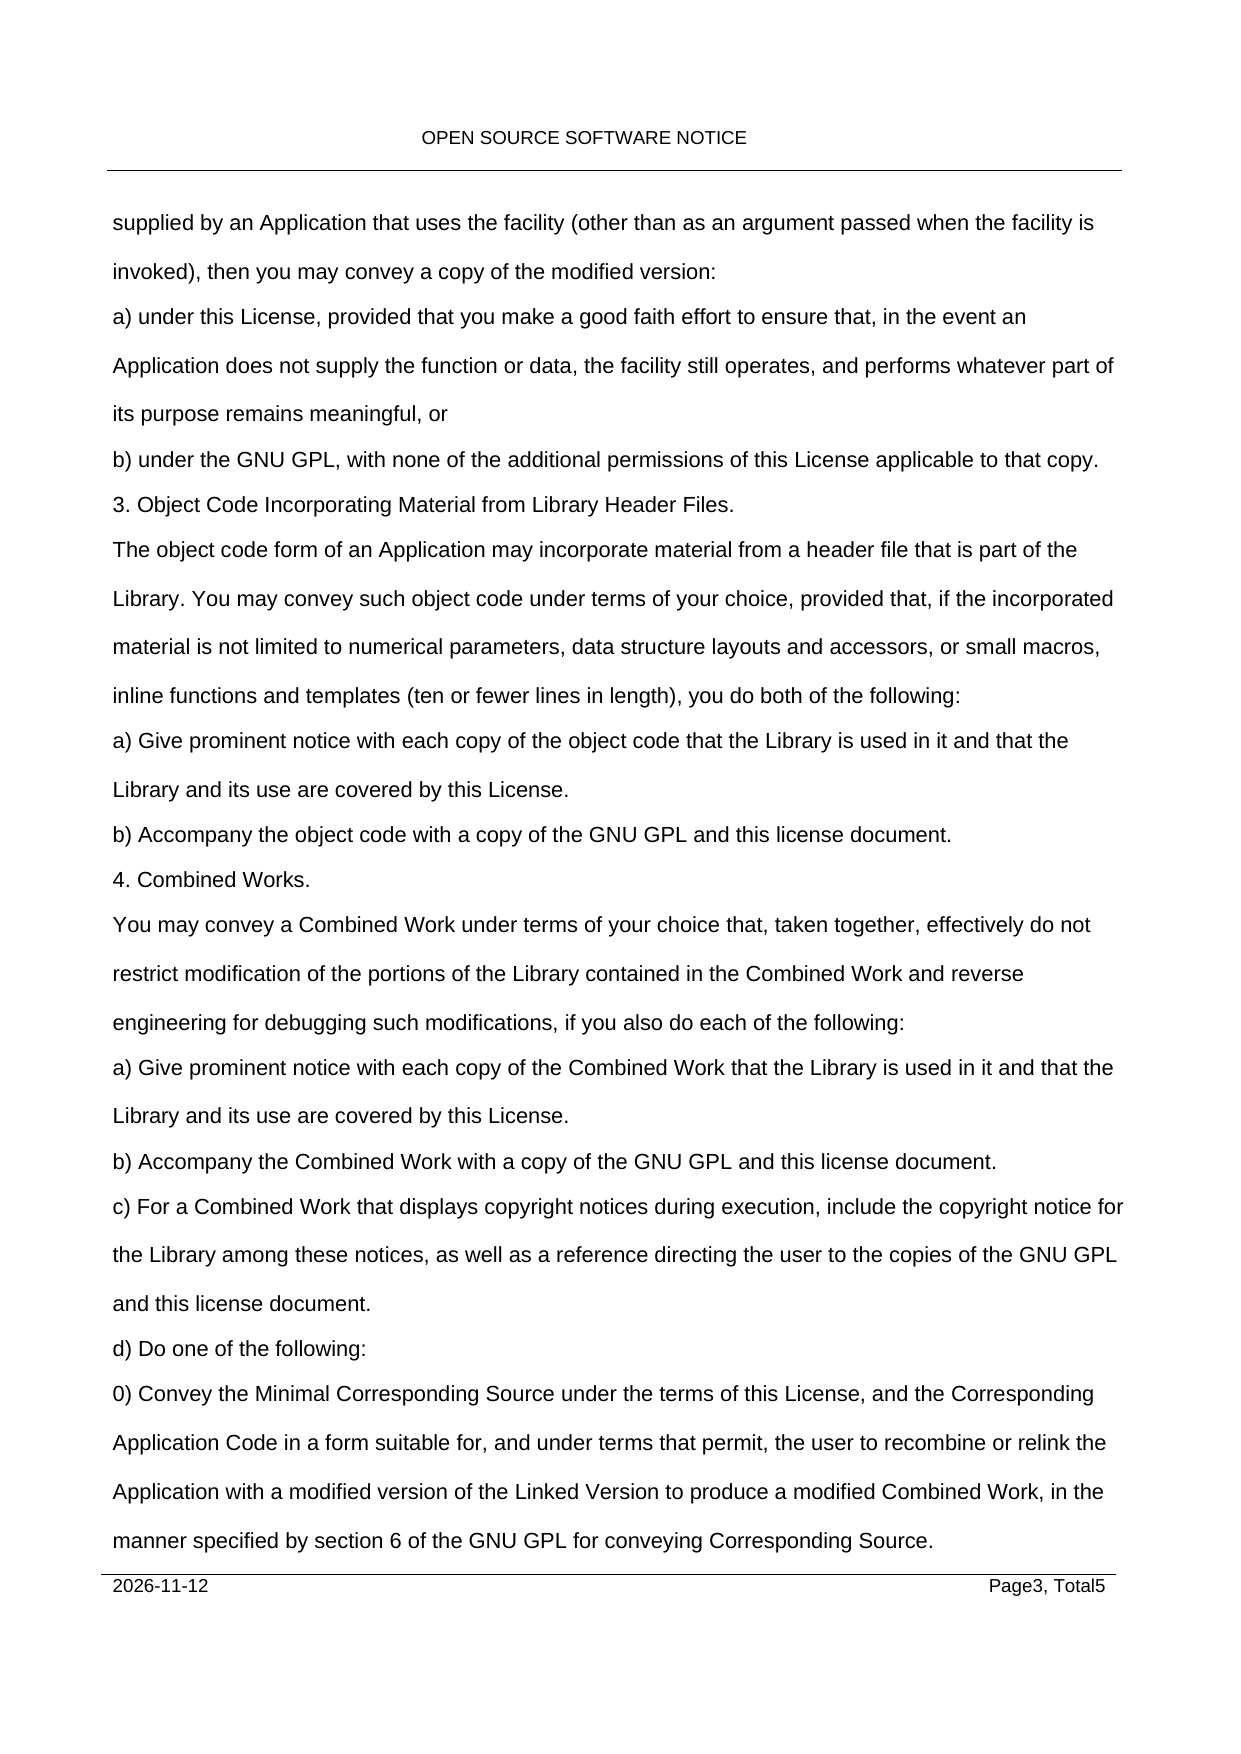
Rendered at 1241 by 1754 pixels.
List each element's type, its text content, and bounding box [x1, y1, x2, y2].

text c) For a Combined Work that displays copyright notices during execution, include the copyright notice for the Library among these notices, as well as a reference directing the user to the copies of the GNU GPL and this license document. [112, 1190, 1128, 1320]
text a) Give prominent notice with each copy of the Combined Work that the Library is used in it and that the Library and its use are covered by this License. [112, 1051, 1128, 1132]
text The object code form of an Application may incorporate material from a header file that is part of the Library. You may convey such object code under terms of your choice, provided that, if the incorporated material is not limited to numerical parameters, data structure layouts and accessors, or small macros, inline functions and templates (ten or fewer lines in length), you do both of the following: [112, 533, 1128, 712]
text You may convey a Combined Work under terms of your choice that, taken together, effectively do not restrict modification of the portions of the Library contained in the Combined Work and reverse engineering for debugging such modifications, if you also do each of the following: [112, 908, 1128, 1038]
text b) Accompany the object code with a copy of the GNU GPL and this license document. [112, 818, 1128, 851]
text 3. Object Code Incorporating Material from Library Header Files. [112, 488, 1128, 520]
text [112, 206, 1128, 288]
text d) Do one of the following: [112, 1333, 1128, 1365]
text 0) Convey the Minimal Corresponding Source under the terms of this License, and the Corresponding Application Code in a form suitable for, and under terms that permit, the user to recombine or relink the Application with a modified version of the Linked Version to produce a modified Combined Work, in the manner specified by section 6 of the GNU GPL for conveying Corresponding Source. [112, 1378, 1128, 1556]
text a) Give prominent notice with each copy of the object code that the Library is used in it and that the Library and its use are covered by this License. [112, 724, 1128, 806]
text b) Accompany the Combined Work with a copy of the GNU GPL and this license document. [112, 1145, 1128, 1177]
text a) under this License, provided that you make a good faith effort to ensure that, in the event an Application does not supply the function or data, the facility still operates, and performs whatever part of its purpose remains meaningful, or [112, 300, 1128, 430]
text b) under the GNU GPL, with none of the additional permissions of this License applicable to that copy. [112, 443, 1128, 475]
text 4. Combined Works. [112, 863, 1128, 896]
